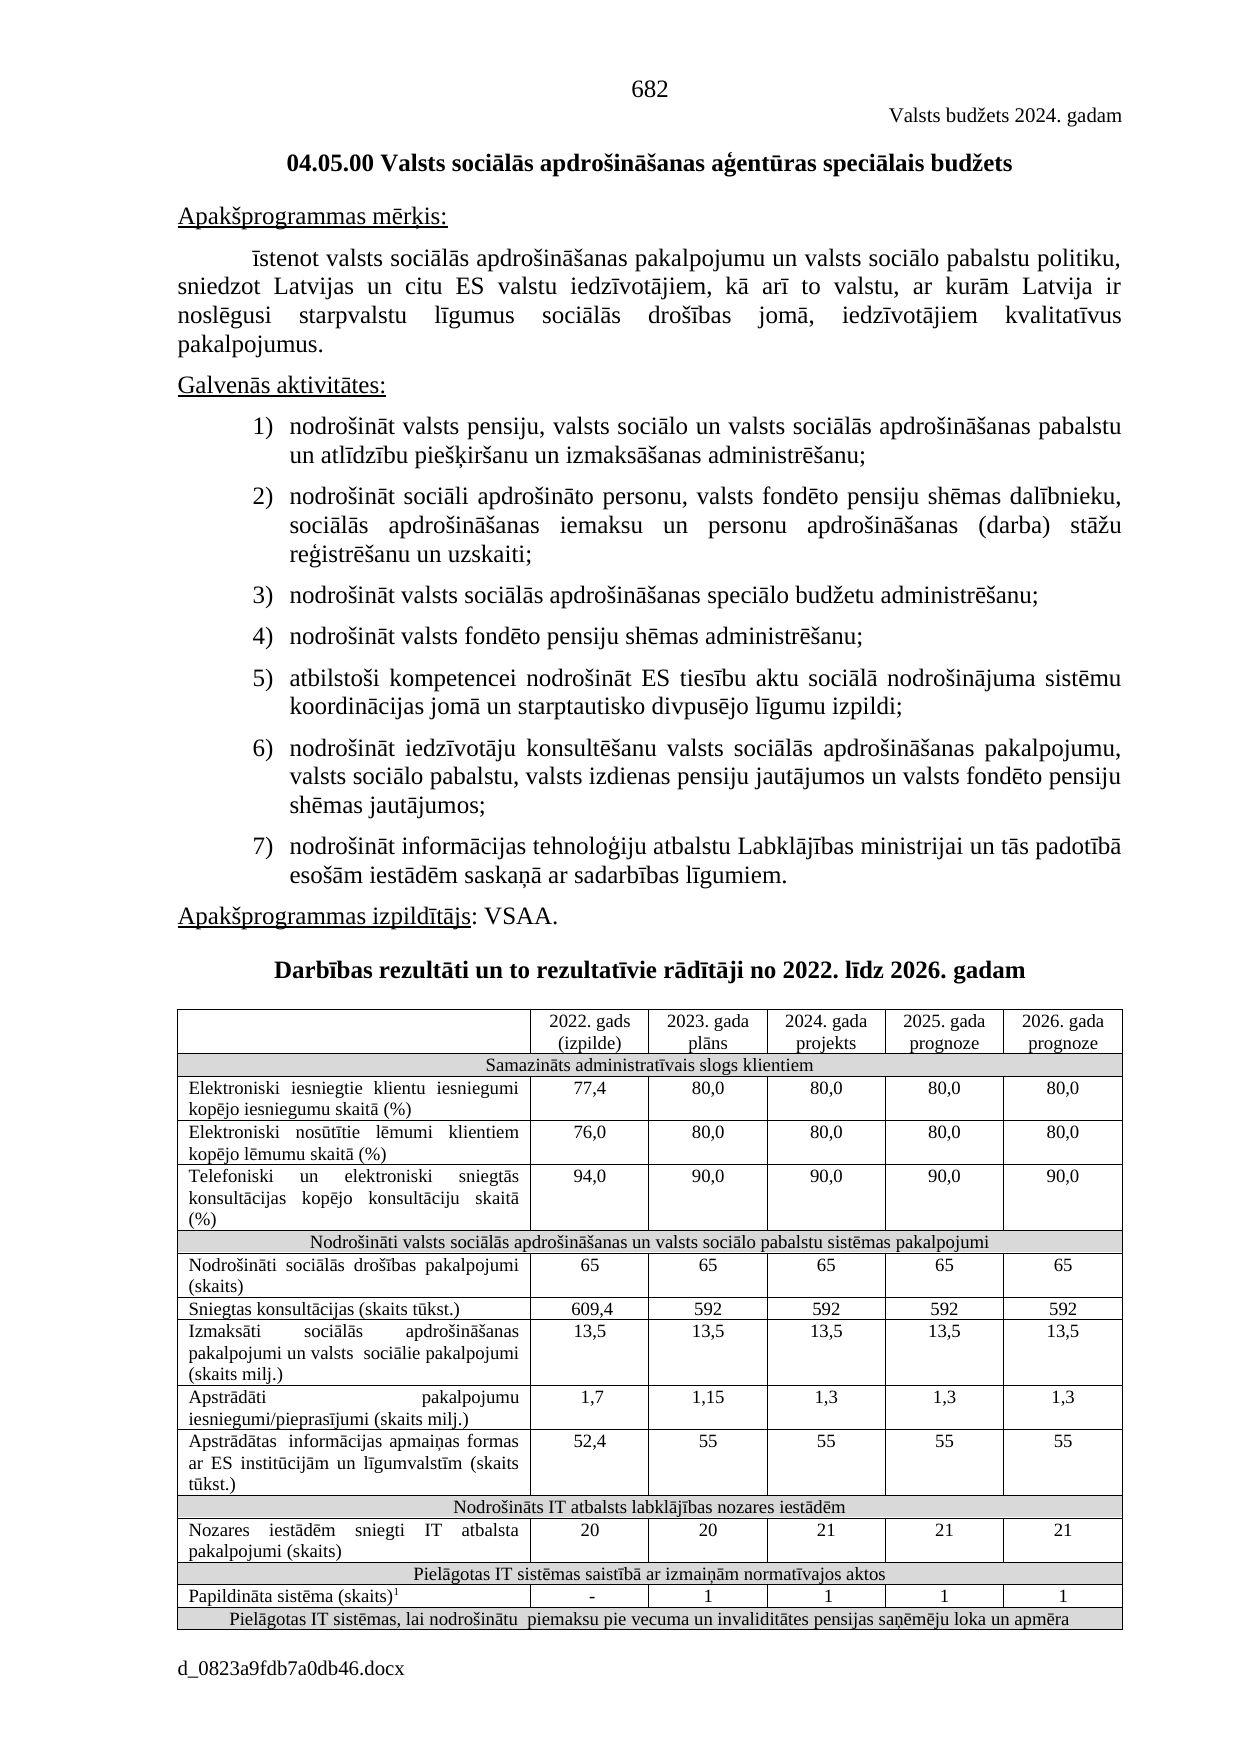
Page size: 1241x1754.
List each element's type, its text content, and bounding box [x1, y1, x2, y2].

list nodrošināt valsts pensiju, valsts sociālo un valsts sociālās apdrošināšanas pabalstu un atlīdzību piešķiršanu un izmaksāšanas administrēšanu; [252, 411, 1122, 469]
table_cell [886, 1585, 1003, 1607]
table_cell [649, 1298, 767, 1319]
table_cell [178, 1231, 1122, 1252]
text Apakšprogrammas izpildītājs: VSAA. [177, 901, 1122, 930]
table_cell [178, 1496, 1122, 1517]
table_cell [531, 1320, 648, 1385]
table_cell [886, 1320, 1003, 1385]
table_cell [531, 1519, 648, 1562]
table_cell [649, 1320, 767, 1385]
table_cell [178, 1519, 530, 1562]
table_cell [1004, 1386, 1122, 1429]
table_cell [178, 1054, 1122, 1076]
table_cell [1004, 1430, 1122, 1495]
text Galvenās aktivitātes: [177, 370, 1122, 399]
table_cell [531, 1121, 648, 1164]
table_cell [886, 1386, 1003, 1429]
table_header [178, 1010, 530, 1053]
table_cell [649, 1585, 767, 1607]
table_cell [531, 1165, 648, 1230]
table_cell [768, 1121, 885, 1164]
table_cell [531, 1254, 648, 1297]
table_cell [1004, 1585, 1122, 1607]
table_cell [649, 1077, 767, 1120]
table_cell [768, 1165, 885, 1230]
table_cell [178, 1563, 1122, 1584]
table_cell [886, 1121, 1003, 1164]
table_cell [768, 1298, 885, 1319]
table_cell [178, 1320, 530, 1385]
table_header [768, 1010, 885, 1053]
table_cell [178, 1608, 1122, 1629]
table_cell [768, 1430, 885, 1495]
text īstenot valsts sociālās apdrošināšanas pakalpojumu un valsts sociālo pabalstu politiku, sniedzot Latvijas un citu ES valstu iedzīvotājiem, kā arī to valstu, ar kurām Latvija ir noslēgusi starpvalstu līgumus sociālās drošības jomā, iedzīvotājiem kvalitatīvus pakalpojumus. [177, 243, 1122, 358]
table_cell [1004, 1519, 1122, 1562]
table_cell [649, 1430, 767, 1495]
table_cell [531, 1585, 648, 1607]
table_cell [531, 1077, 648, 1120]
list nodrošināt valsts fondēto pensiju shēmas administrēšanu; [252, 621, 1122, 650]
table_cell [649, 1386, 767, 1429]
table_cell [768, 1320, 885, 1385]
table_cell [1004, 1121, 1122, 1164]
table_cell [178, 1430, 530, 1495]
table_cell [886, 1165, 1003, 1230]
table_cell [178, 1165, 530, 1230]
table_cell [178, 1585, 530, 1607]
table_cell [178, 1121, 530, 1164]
list nodrošināt iedzīvotāju konsultēšanu valsts sociālās apdrošināšanas pakalpojumu, valsts sociālo pabalstu, valsts izdienas pensiju jautājumos un valsts fondēto pensiju shēmas jautājumos; [252, 733, 1122, 819]
list nodrošināt sociāli apdrošināto personu, valsts fondēto pensiju shēmas dalībnieku, sociālās apdrošināšanas iemaksu un personu apdrošināšanas (darba) stāžu reģistrēšanu un uzskaiti; [252, 481, 1122, 568]
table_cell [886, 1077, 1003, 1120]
text Darbības rezultāti un to rezultatīvie rādītāji no 2022. līdz 2026. gadam [177, 955, 1122, 984]
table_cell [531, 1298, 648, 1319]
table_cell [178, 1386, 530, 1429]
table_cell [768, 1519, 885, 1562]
text 04.05.00 Valsts sociālās apdrošināšanas aģentūras speciālais budžets [177, 148, 1122, 176]
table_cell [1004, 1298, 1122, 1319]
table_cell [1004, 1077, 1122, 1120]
text Apakšprogrammas mērķis: [177, 201, 1122, 230]
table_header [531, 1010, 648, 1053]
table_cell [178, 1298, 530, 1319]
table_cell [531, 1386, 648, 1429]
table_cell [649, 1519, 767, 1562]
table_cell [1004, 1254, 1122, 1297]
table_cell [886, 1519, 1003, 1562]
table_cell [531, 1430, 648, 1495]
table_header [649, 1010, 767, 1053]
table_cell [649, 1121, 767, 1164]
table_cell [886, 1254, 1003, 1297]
list nodrošināt informācijas tehnoloģiju atbalstu Labklājības ministrijai un tās padotībā esošām iestādēm saskaņā ar sadarbības līgumiem. [252, 831, 1122, 889]
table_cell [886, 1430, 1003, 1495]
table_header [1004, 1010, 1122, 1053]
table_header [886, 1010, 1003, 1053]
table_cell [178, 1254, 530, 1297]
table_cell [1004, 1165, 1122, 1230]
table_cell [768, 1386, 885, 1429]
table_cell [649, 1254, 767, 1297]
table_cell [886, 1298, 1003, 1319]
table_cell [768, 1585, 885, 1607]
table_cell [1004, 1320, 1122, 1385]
list atbilstoši kompetencei nodrošināt ES tiesību aktu sociālā nodrošinājuma sistēmu koordinācijas jomā un starptautisko divpusējo līgumu izpildi; [252, 663, 1122, 720]
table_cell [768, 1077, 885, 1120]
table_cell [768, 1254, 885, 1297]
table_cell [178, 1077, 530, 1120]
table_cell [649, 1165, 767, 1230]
list nodrošināt valsts sociālās apdrošināšanas speciālo budžetu administrēšanu; [252, 580, 1122, 609]
